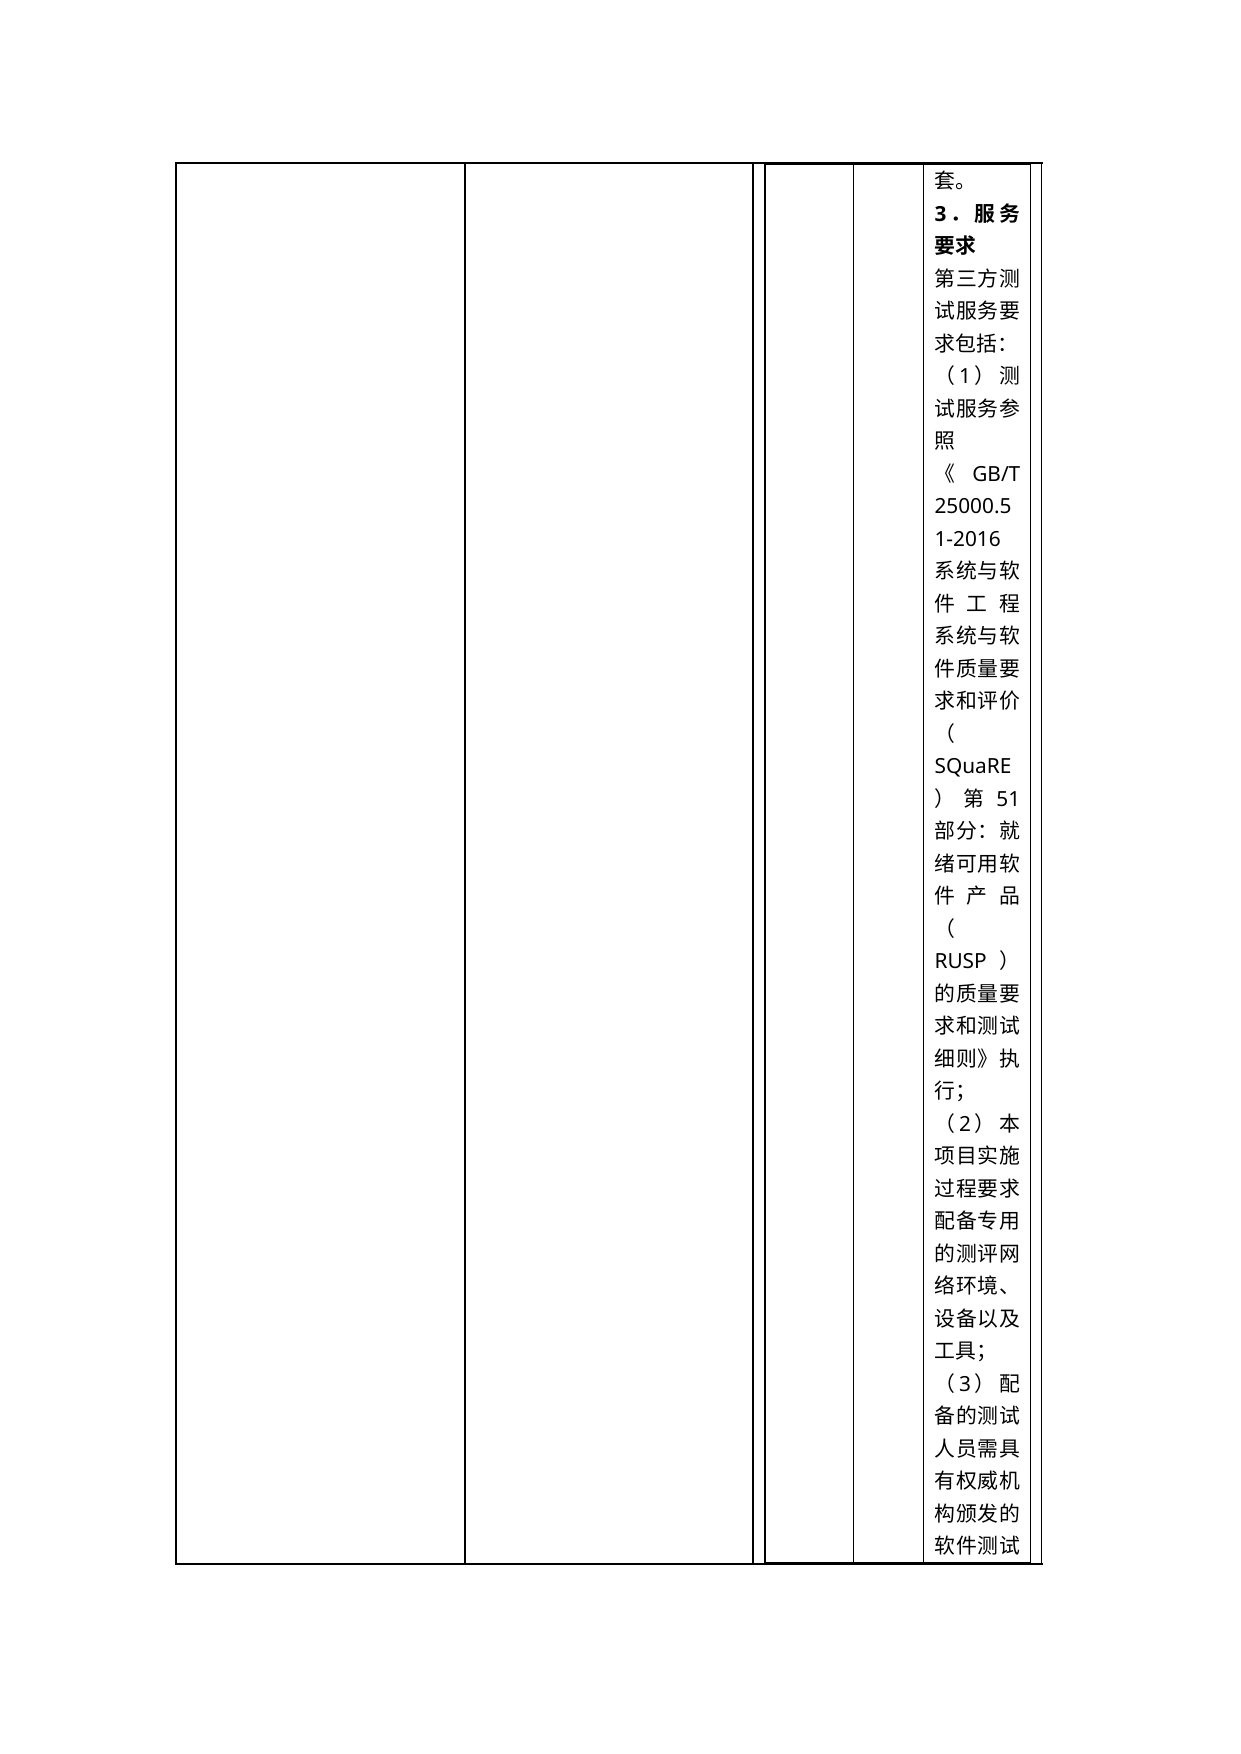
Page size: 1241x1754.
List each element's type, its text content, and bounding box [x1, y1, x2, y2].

table_cell [466, 164, 752, 1563]
table_cell [924, 165, 1030, 1562]
table_cell [1031, 164, 1041, 1563]
table_cell [766, 165, 853, 1562]
table_cell [754, 164, 764, 1563]
table_cell [854, 165, 923, 1562]
table_cell 1 [177, 164, 464, 1563]
